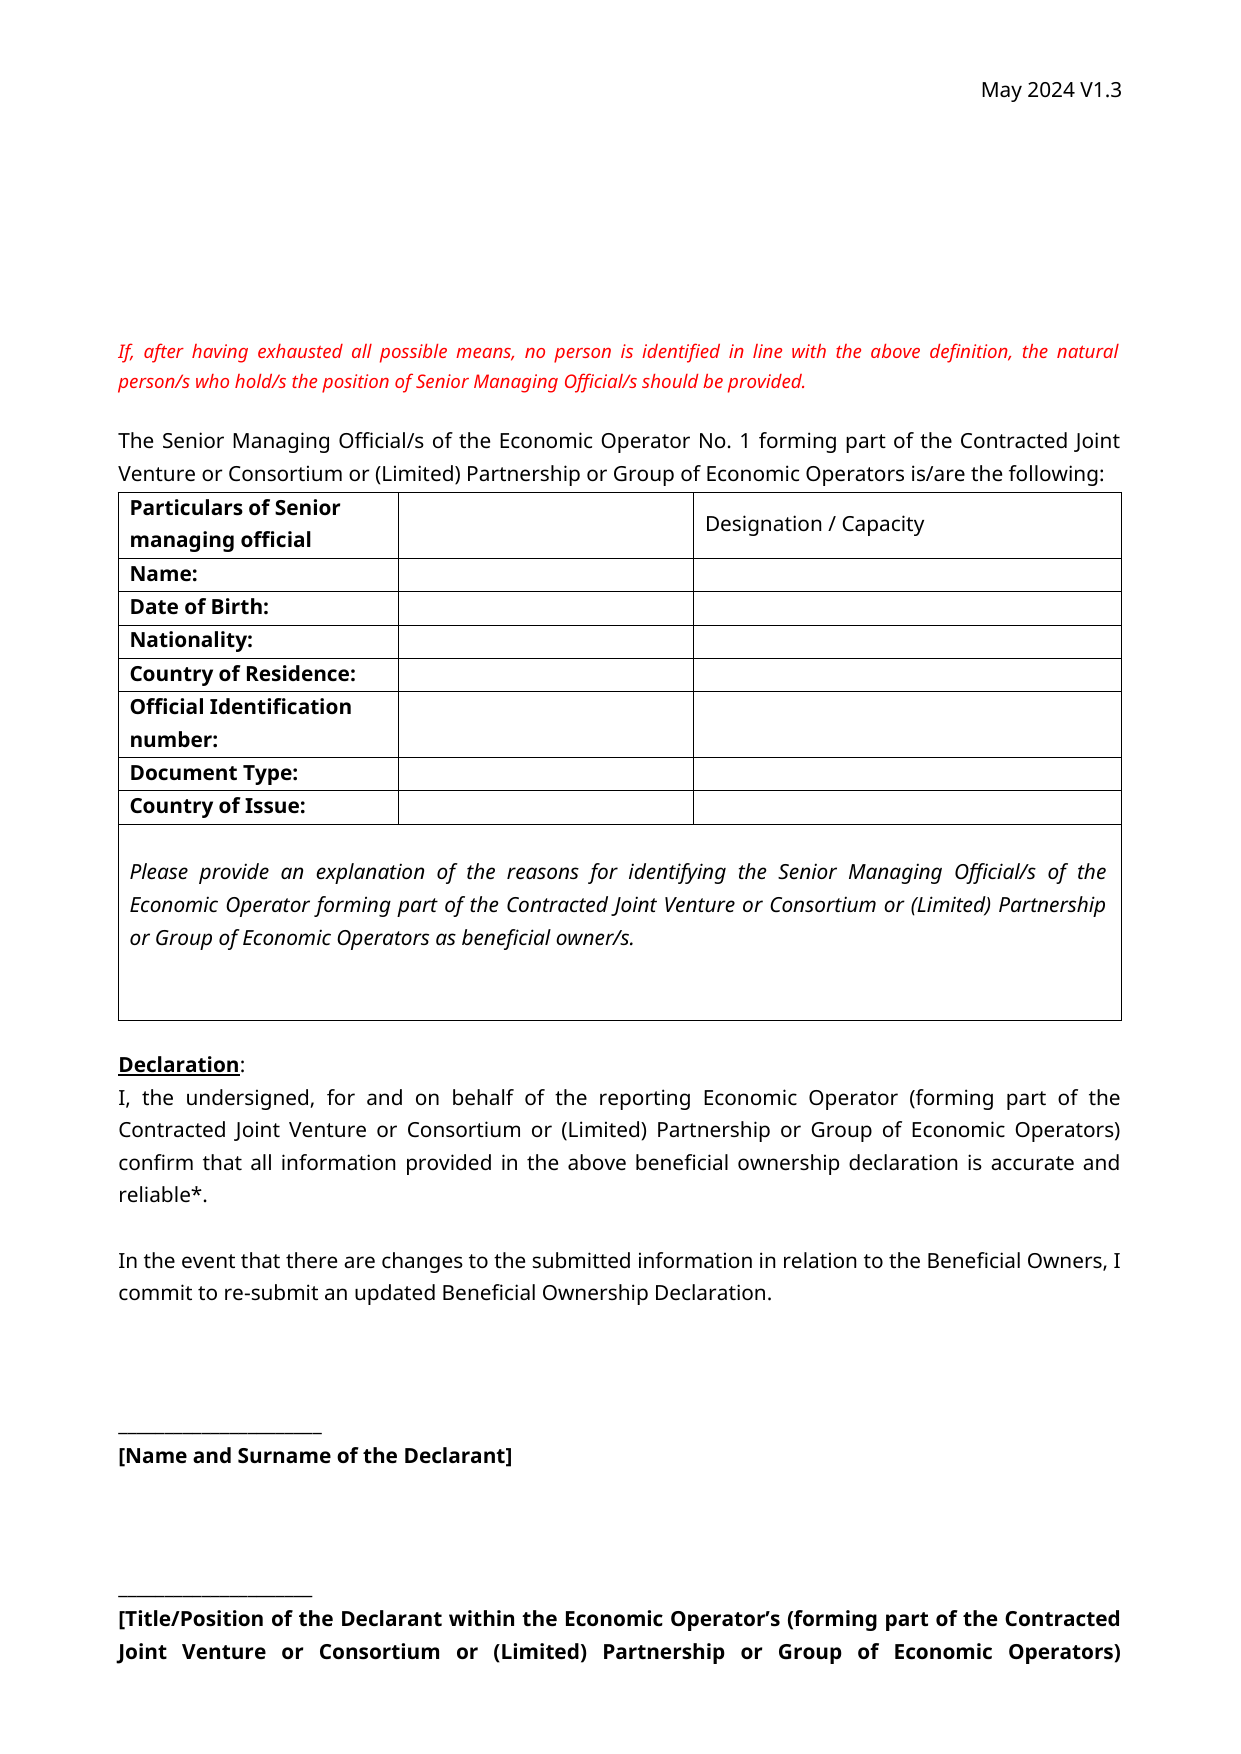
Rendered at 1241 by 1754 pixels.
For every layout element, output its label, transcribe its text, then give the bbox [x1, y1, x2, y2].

table_cell [399, 791, 693, 824]
table_cell Nationality: [119, 626, 398, 658]
table_cell [694, 559, 1121, 591]
table_header Designation / Capacity [694, 493, 1121, 558]
table_header Particulars of Senior managing official [119, 493, 398, 558]
text If, after having exhausted all possible means, no person is identified in line with the above definition, the natural person/s who hold/s the position of Senior Managing Official/s should be provided. [118, 339, 1122, 394]
table_cell Name: [119, 559, 398, 591]
table_cell [399, 758, 693, 790]
table_cell [694, 692, 1121, 757]
table_cell [399, 659, 693, 691]
table_cell [694, 626, 1121, 658]
table_cell [399, 626, 693, 658]
table_cell [399, 592, 693, 624]
table_cell Document Type: [119, 758, 398, 790]
table_header [399, 493, 693, 558]
table_cell Country of Residence: [119, 659, 398, 691]
text ______________________ [Name and Surname of the Declarant] [118, 1343, 1122, 1470]
table_cell [694, 659, 1121, 691]
text In the event that there are changes to the submitted information in relation to the Beneficial Owners, I commit to re-submit an updated Beneficial Ownership Declaration. [118, 1246, 1122, 1307]
table_cell [399, 692, 693, 757]
table_cell [694, 592, 1121, 624]
text Declaration: I, the undersigned, for and on behalf of the reporting Economic Operator (forming part of the Contracted Joint Venture or Consortium or (Limited) Partnership or Group of Economic Operators) confirm that all information provided in the above beneficial ownership declaration is accurate and reliable*. [118, 1050, 1122, 1209]
text The Senior Managing Official/s of the Economic Operator No. 1 forming part of the Contracted Joint Venture or Consortium or (Limited) Partnership or Group of Economic Operators is/are the following: [118, 427, 1122, 488]
table_cell Country of Issue: [119, 791, 398, 824]
table_cell Date of Birth: [119, 592, 398, 624]
table_cell [694, 758, 1121, 790]
table_cell Official Identification number: [119, 692, 398, 757]
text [118, 1572, 1122, 1665]
table_cell [694, 791, 1121, 824]
table_cell [399, 559, 693, 591]
table_cell Please provide an explanation of the reasons for identifying the Senior Managing Official/s of the Economic Operator forming part of the Contracted Joint Venture or Consortium or (Limited) Partnership or Group of Economic Operators as beneficial owner/s. [119, 825, 1121, 1020]
